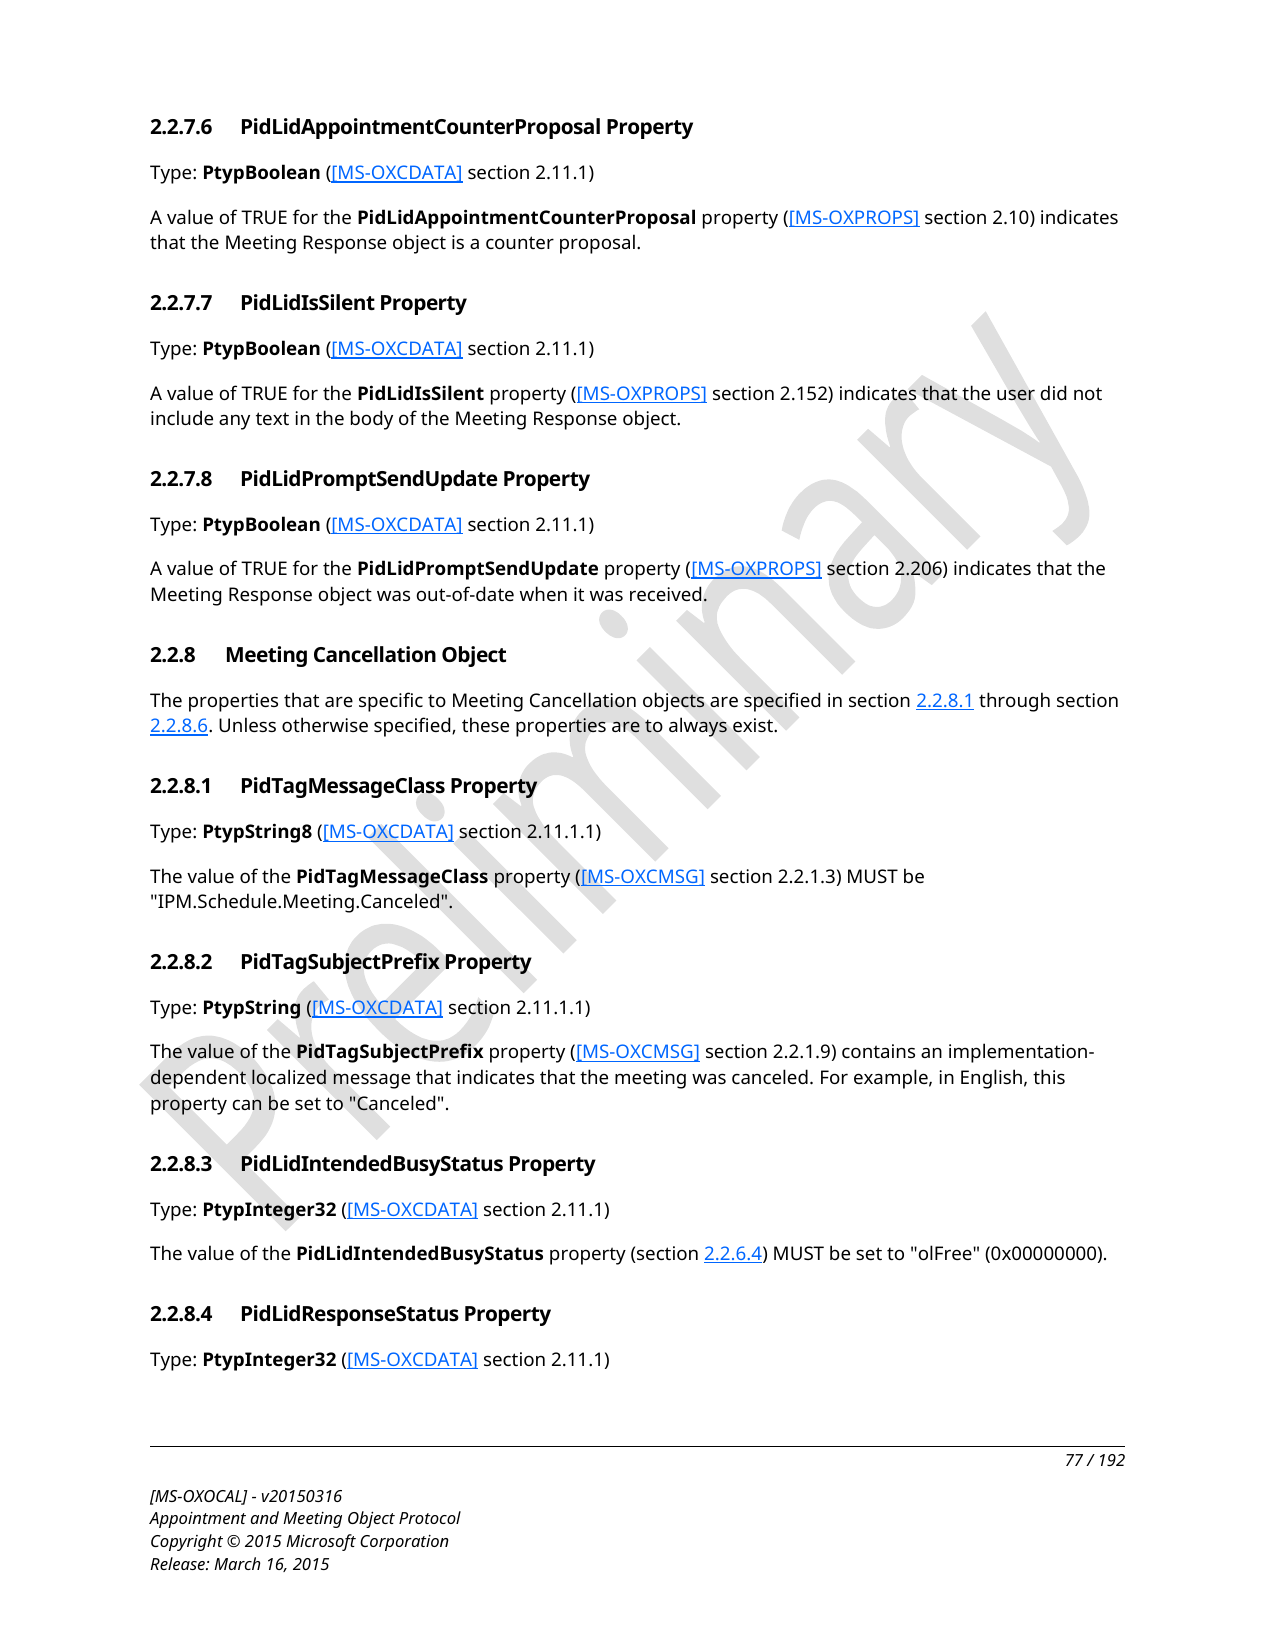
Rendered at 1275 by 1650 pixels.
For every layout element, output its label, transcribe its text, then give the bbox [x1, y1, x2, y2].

text A value of TRUE for the PidLidIsSilent property ([MS-OXPROPS] section 2.152) indicates that the user did not include any text in the body of the Meeting Response object. [150, 380, 1125, 431]
text Type: PtypString ([MS-OXCDATA] section 2.11.1.1) [150, 994, 1125, 1020]
text Type: PtypBoolean ([MS-OXCDATA] section 2.11.1) [150, 511, 1125, 537]
text The value of the PidTagMessageClass property ([MS-OXCMSG] section 2.2.1.3) MUST be "IPM.Schedule.Meeting.Canceled". [150, 863, 1125, 914]
subtitle Meeting Cancellation Object [150, 640, 1125, 668]
subtitle PidLidIntendedBusyStatus Property [150, 1149, 1125, 1177]
text Type: PtypBoolean ([MS-OXCDATA] section 2.11.1) [150, 160, 1125, 185]
subtitle PidLidResponseStatus Property [150, 1299, 1125, 1327]
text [150, 1346, 1125, 1372]
text A value of TRUE for the PidLidPromptSendUpdate property ([MS-OXPROPS] section 2.206) indicates that the Meeting Response object was out-of-date when it was received. [150, 556, 1125, 607]
text Type: PtypBoolean ([MS-OXCDATA] section 2.11.1) [150, 336, 1125, 361]
subtitle PidTagMessageClass Property [150, 772, 1125, 800]
text The value of the PidTagSubjectPrefix property ([MS-OXCMSG] section 2.2.1.9) contains an implementation-dependent localized message that indicates that the meeting was canceled. For example, in English, this property can be set to "Canceled". [150, 1039, 1125, 1115]
subtitle PidLidIsSilent Property [150, 288, 1125, 317]
text Type: PtypString8 ([MS-OXCDATA] section 2.11.1.1) [150, 819, 1125, 844]
text Type: PtypInteger32 ([MS-OXCDATA] section 2.11.1) [150, 1196, 1125, 1221]
text A value of TRUE for the PidLidAppointmentCounterProposal property ([MS-OXPROPS] section 2.10) indicates that the Meeting Response object is a counter proposal. [150, 204, 1125, 255]
subtitle PidLidAppointmentCounterProposal Property [150, 112, 1125, 141]
subtitle PidTagSubjectPrefix Property [150, 947, 1125, 976]
text The value of the PidLidIntendedBusyStatus property (section 2.2.6.4) MUST be set to "olFree" (0x00000000). [150, 1240, 1125, 1266]
text The properties that are specific to Meeting Cancellation objects are specified in section 2.2.8.1 through section 2.2.8.6. Unless otherwise specified, these properties are to always exist. [150, 687, 1125, 738]
subtitle PidLidPromptSendUpdate Property [150, 464, 1125, 493]
